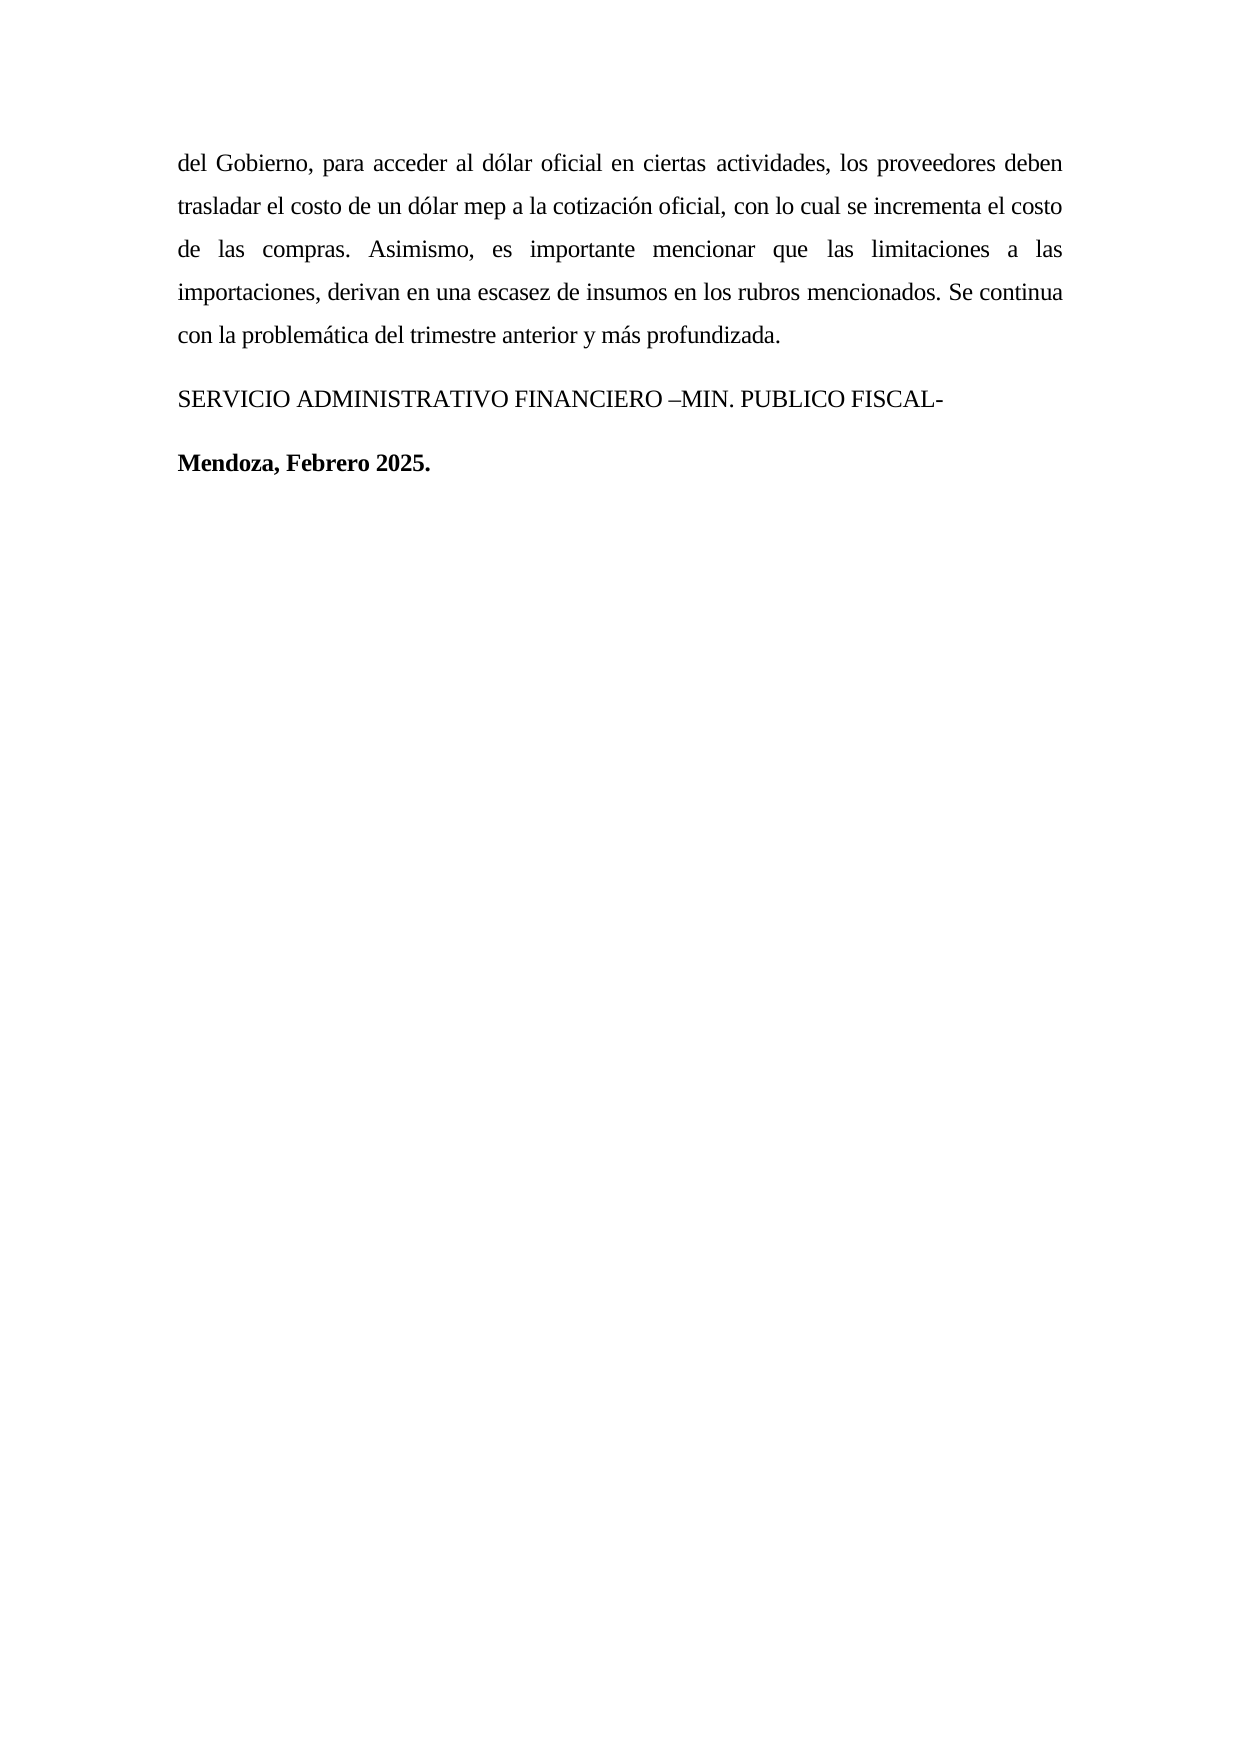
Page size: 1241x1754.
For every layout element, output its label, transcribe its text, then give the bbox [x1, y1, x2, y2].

text SERVICIO ADMINISTRATIVO FINANCIERO –MIN. PUBLICO FISCAL- [177, 384, 1063, 413]
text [177, 148, 1063, 349]
text Mendoza, Febrero 2025. [177, 448, 1063, 477]
